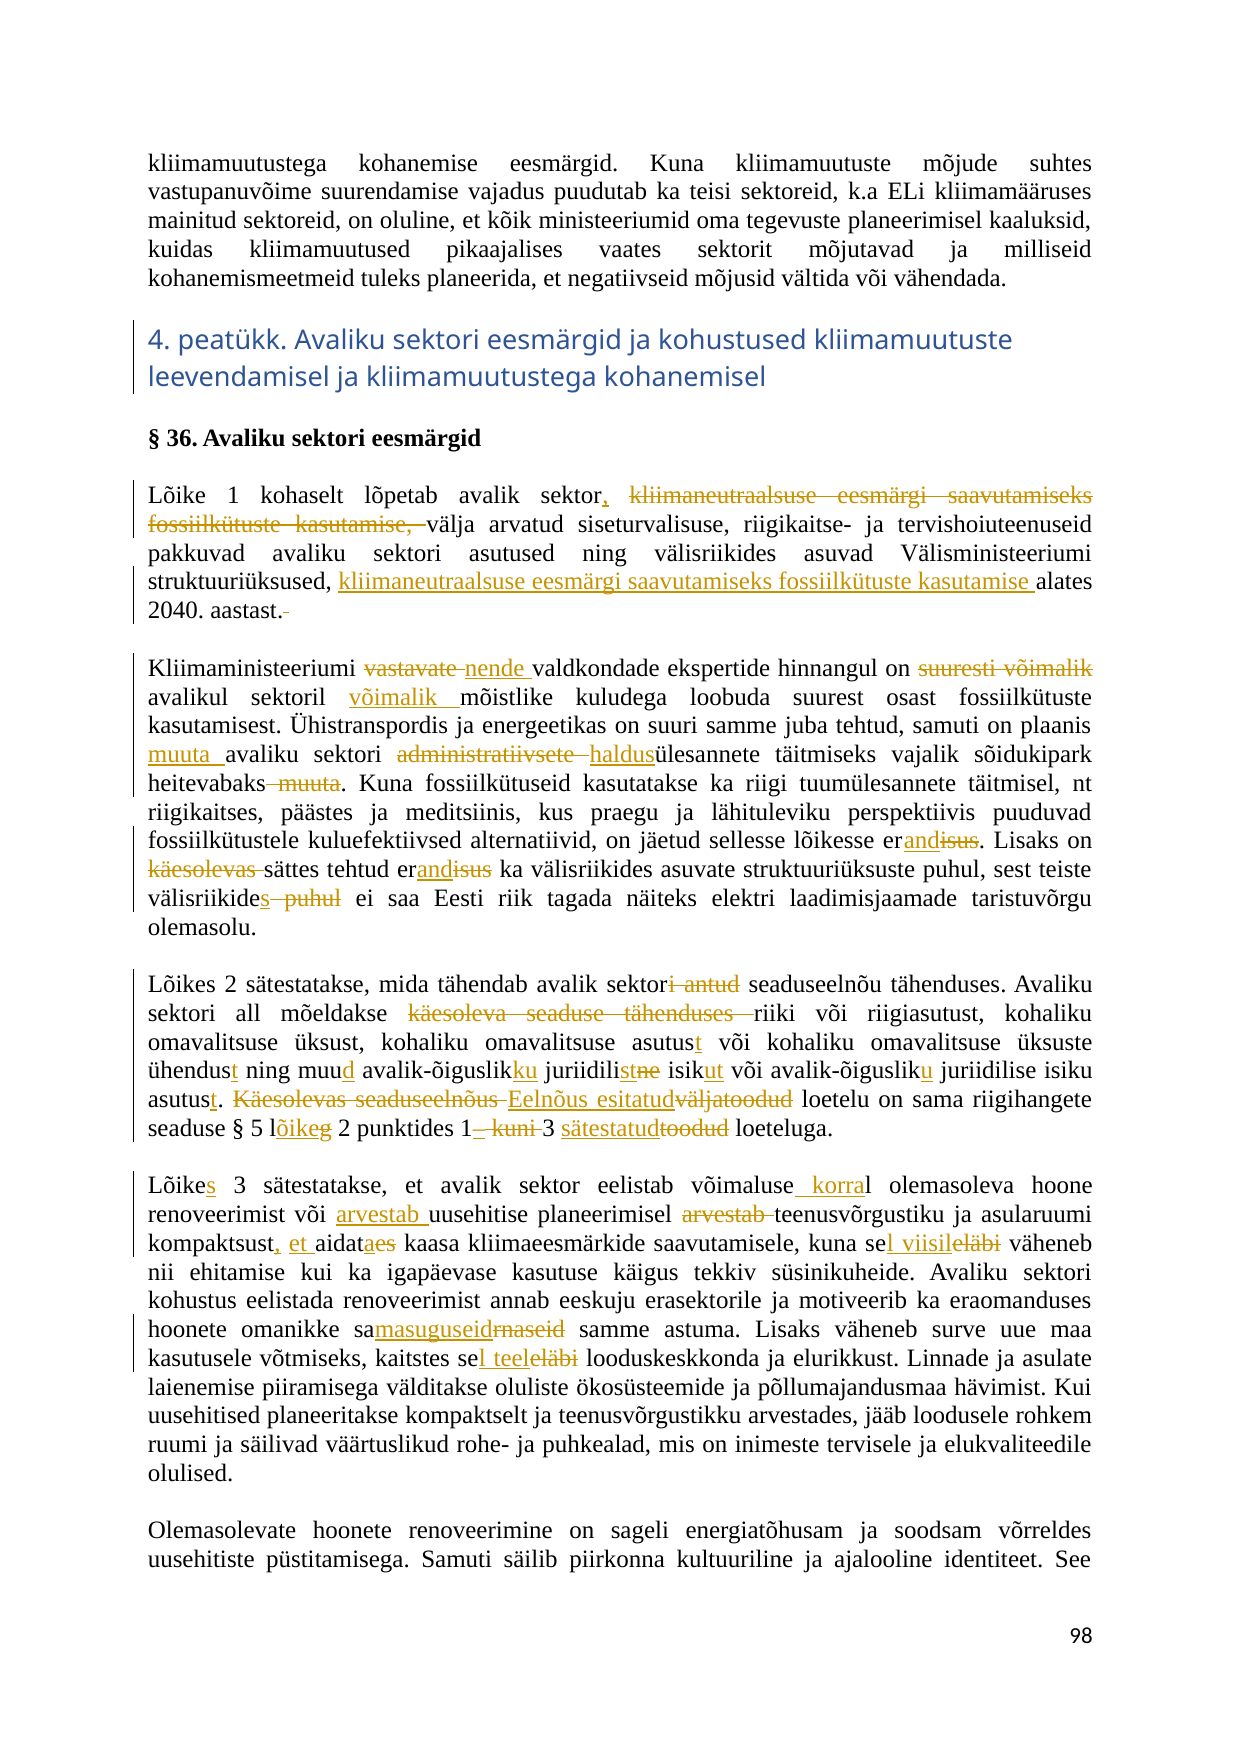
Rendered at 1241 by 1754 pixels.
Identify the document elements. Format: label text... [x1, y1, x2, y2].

text Lõike 3 sätestatakse, et avalik sektor eelistab võimalusel olemasoleva hoone renoveerimist või uusehitise planeerimisel teenusvõrgustiku ja asularuumi kompaktsust aidat kaasa kliimaeesmärkide saavutamisele, kuna se väheneb nii ehitamise kui ka igapäevase kasutuse käigus tekkiv süsinikuheide. Avaliku sektori kohustus eelistada renoveerimist annab eeskuju erasektorile ja motiveerib ka eraomanduses hoonete omanikke sa samme astuma. Lisaks väheneb surve uue maa kasutusele võtmiseks, kaitstes se looduskeskkonda ja elurikkust. Linnade ja asulate laienemise piiramisega välditakse oluliste ökosüsteemide ja põllumajandusmaa hävimist. Kui uusehitised planeeritakse kompaktselt ja teenusvõrgustikku arvestades, jääb loodusele rohkem ruumi ja säilivad väärtuslikud rohe- ja puhkealad, mis on inimeste tervisele ja elukvaliteedile olulised. [148, 1171, 1092, 1487]
subtitle 4. peatükk. Avaliku sektori eesmärgid ja kohustused kliimamuutuste leevendamisel ja kliimamuutustega kohanemisel [148, 320, 1092, 394]
text Lõike 1 kohaselt lõpetab avalik sektor välja arvatud siseturvalisuse, riigikaitse- ja tervishoiuteenuseid pakkuvad avaliku sektori asutused ning välisriikides asuvad Välisministeeriumi struktuuriüksused, alates 2040. aastast. [148, 480, 1092, 624]
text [148, 1516, 1092, 1573]
text § 36. Avaliku sektori eesmärgid [148, 423, 1092, 451]
text Kliimaministeeriumi valdkondade ekspertide hinnangul on avalikul sektoril mõistlike kuludega loobuda suurest osast fossiilkütuste kasutamisest. Ühistranspordis ja energeetikas on suuri samme juba tehtud, samuti on plaanis avaliku sektori ülesannete täitmiseks vajalik sõidukipark heitevabaks. Kuna fossiilkütuseid kasutatakse ka riigi tuumülesannete täitmisel, nt riigikaitses, päästes ja meditsiinis, kus praegu ja lähituleviku perspektiivis puuduvad fossiilkütustele kuluefektiivsed alternatiivid, on jäetud sellesse lõikesse er. Lisaks on sättes tehtud er ka välisriikides asuvate struktuuriüksuste puhul, sest teiste välisriikide ei saa Eesti riik tagada näiteks elektri laadimisjaamade taristuvõrgu olemasolu. [148, 653, 1092, 941]
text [148, 148, 1092, 291]
text Lõikes 2 sätestatakse, mida tähendab avalik sektor seaduseelnõu tähenduses. Avaliku sektori all mõeldakse riiki või riigiasutust, kohaliku omavalitsuse üksust, kohaliku omavalitsuse asutus või kohaliku omavalitsuse üksuste ühendus ning muu avalik-õiguslik juriidili isik või avalik-õiguslik juriidilise isiku asutus. loetelu on sama riigihangete seaduse § 5 l 2 punktides 13 loeteluga. [148, 969, 1092, 1142]
